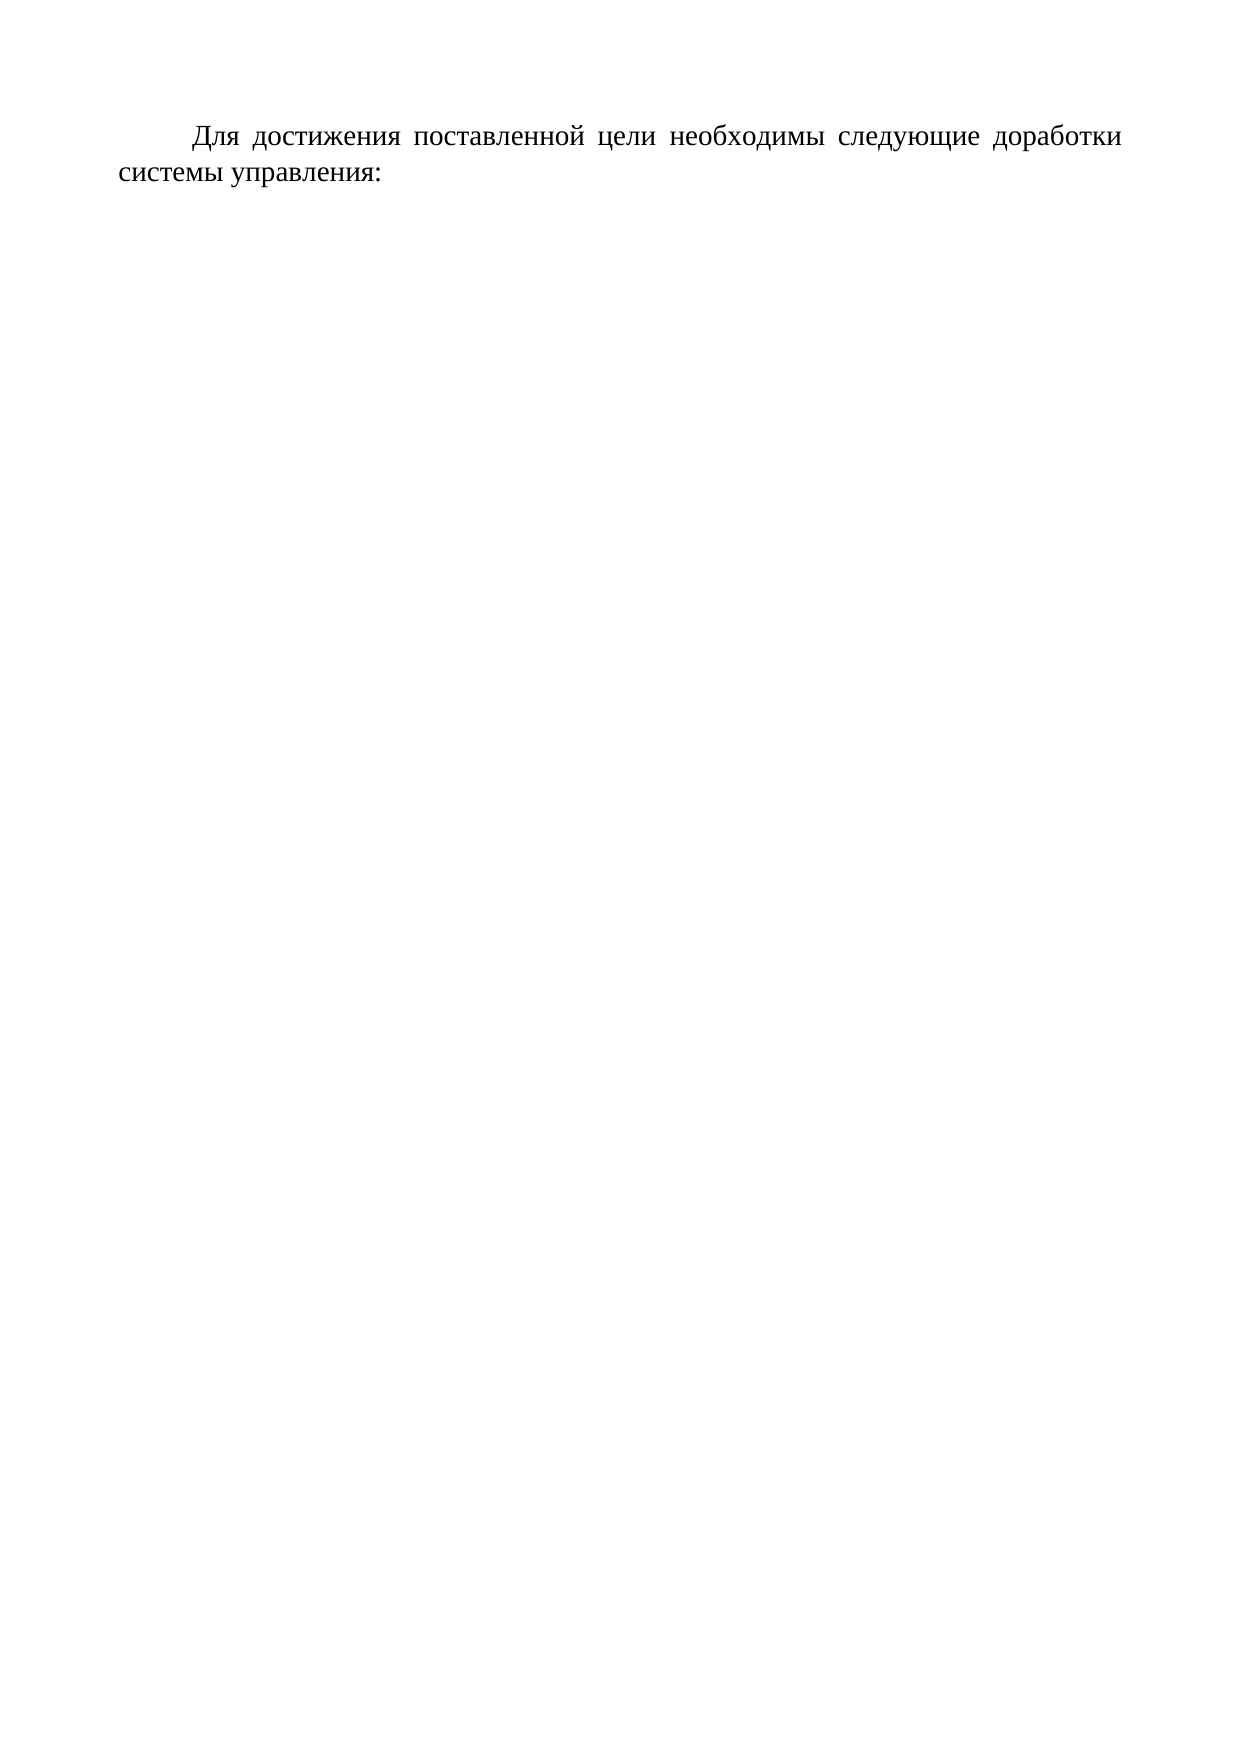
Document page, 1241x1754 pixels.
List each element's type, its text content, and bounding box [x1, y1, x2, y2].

text Для достижения поставленной цели необходимы следующие доработки системы управления: [118, 118, 1122, 188]
